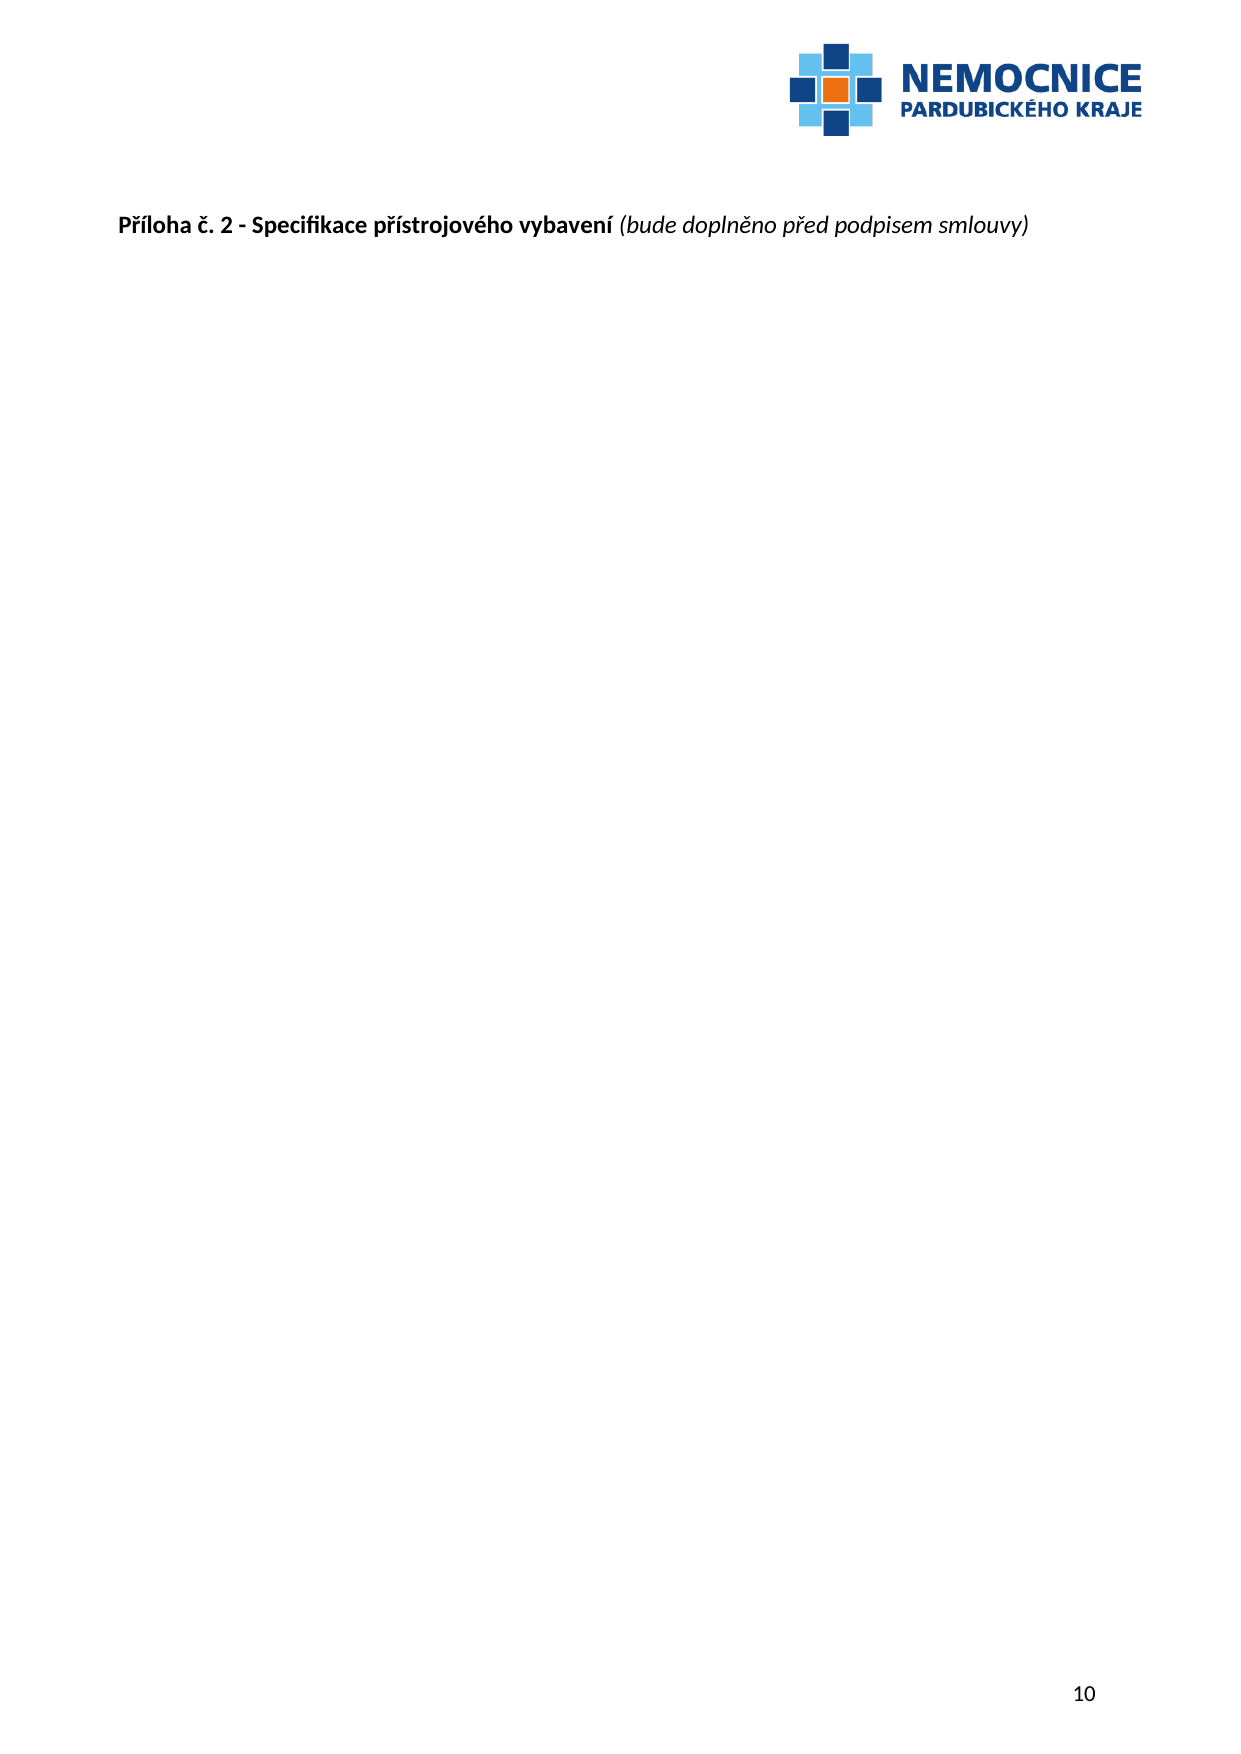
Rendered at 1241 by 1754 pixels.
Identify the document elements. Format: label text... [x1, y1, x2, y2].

text Příloha č. 2 - Specifikace přístrojového vybavení (bude doplněno před podpisem smlouvy) [118, 209, 1122, 239]
picture [788, 42, 1142, 137]
